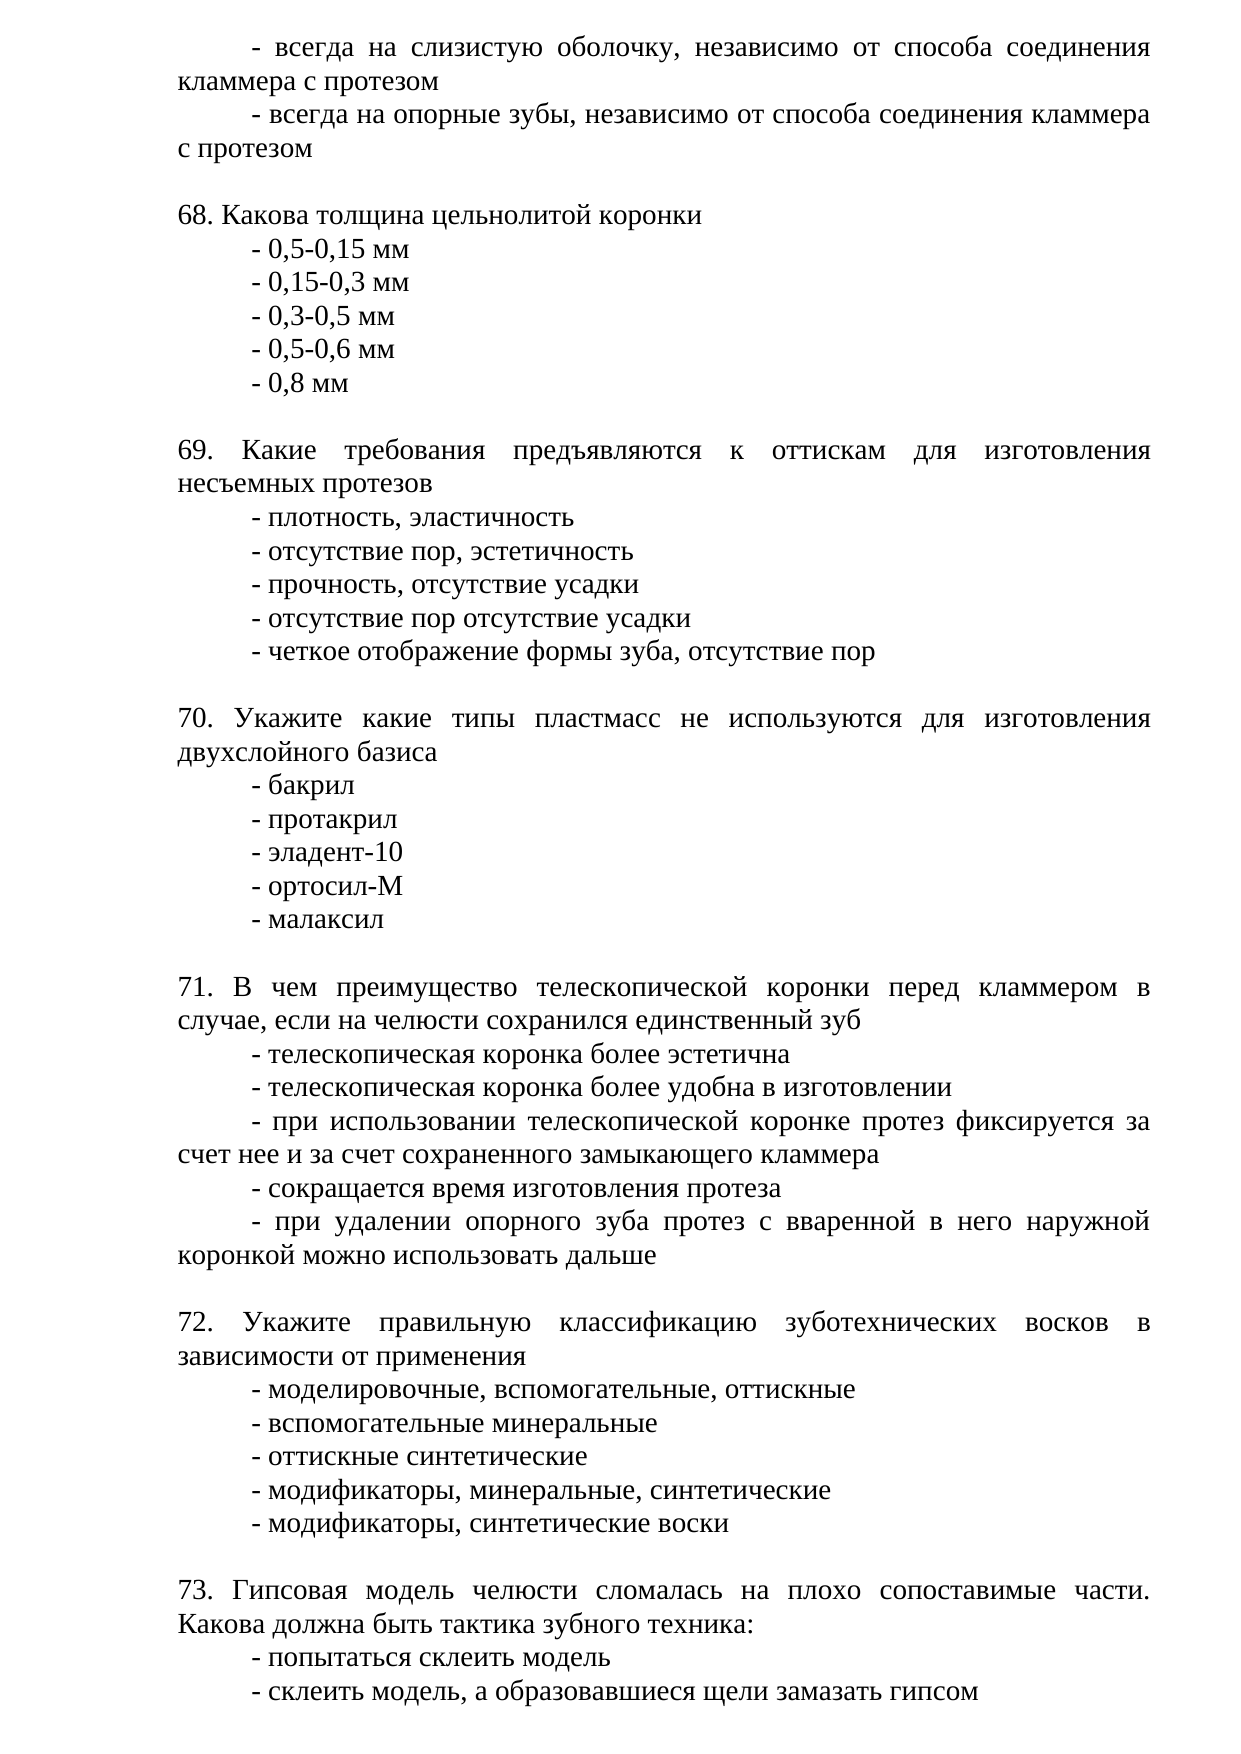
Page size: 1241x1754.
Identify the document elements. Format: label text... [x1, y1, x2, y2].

text 70. Укажите какие типы пластмасс не используются для изготовления двухслойного базиса [177, 700, 1152, 767]
text - модификаторы, синтетические воски [177, 1505, 1152, 1539]
text - при использовании телескопической коронке протез фиксируется за счет нее и за счет сохраненного замыкающего кламмера [177, 1103, 1152, 1170]
text - телескопическая коронка более удобна в изготовлении [177, 1069, 1152, 1103]
text - сокращается время изготовления протеза [177, 1170, 1152, 1203]
text - 0,15-0,3 мм [177, 264, 1152, 298]
text - эладент-10 [177, 834, 1152, 868]
text - склеить модель, а образовавшиеся щели замазать гипсом [177, 1673, 1152, 1707]
text - оттискные синтетические [177, 1438, 1152, 1472]
text 68. Какова толщина цельнолитой коронки [177, 197, 1152, 231]
text - ортосил-М [177, 868, 1152, 902]
text - отсутствие пор, эстетичность [177, 533, 1152, 566]
text - вспомогательные минеральные [177, 1405, 1152, 1438]
text - телескопическая коронка более эстетична [177, 1036, 1152, 1069]
text - плотность, эластичность [177, 499, 1152, 533]
text - 0,8 мм [177, 365, 1152, 398]
text - попытаться склеить модель [177, 1639, 1152, 1673]
text - 0,5-0,15 мм [177, 231, 1152, 264]
text - четкое отображение формы зуба, отсутствие пор [177, 633, 1152, 667]
text 73. Гипсовая модель челюсти сломалась на плохо сопоставимые части. Какова должна быть тактика зубного техника: [177, 1572, 1152, 1639]
text - 0,3-0,5 мм [177, 298, 1152, 331]
text - 0,5-0,6 мм [177, 331, 1152, 365]
text - бакрил [177, 767, 1152, 801]
text - малаксил [177, 902, 1152, 935]
text - отсутствие пор отсутствие усадки [177, 600, 1152, 633]
text 69. Какие требования предъявляются к оттискам для изготовления несъемных протезов [177, 432, 1152, 499]
text - модификаторы, минеральные, синтетические [177, 1472, 1152, 1505]
text - прочность, отсутствие усадки [177, 566, 1152, 600]
text 71. В чем преимущество телескопической коронки перед кламмером в случае, если на челюсти сохранился единственный зуб [177, 969, 1152, 1036]
text - моделировочные, вспомогательные, оттискные [177, 1371, 1152, 1405]
text - протакрил [177, 801, 1152, 834]
text - при удалении опорного зуба протез с вваренной в него наружной коронкой можно использовать дальше [177, 1203, 1152, 1271]
text - всегда на опорные зубы, независимо от способа соединения кламмера с протезом [177, 97, 1152, 164]
text - всегда на слизистую оболочку, независимо от способа соединения кламмера с протезом [177, 29, 1152, 97]
text 72. Укажите правильную классификацию зуботехнических восков в зависимости от применения [177, 1304, 1152, 1371]
